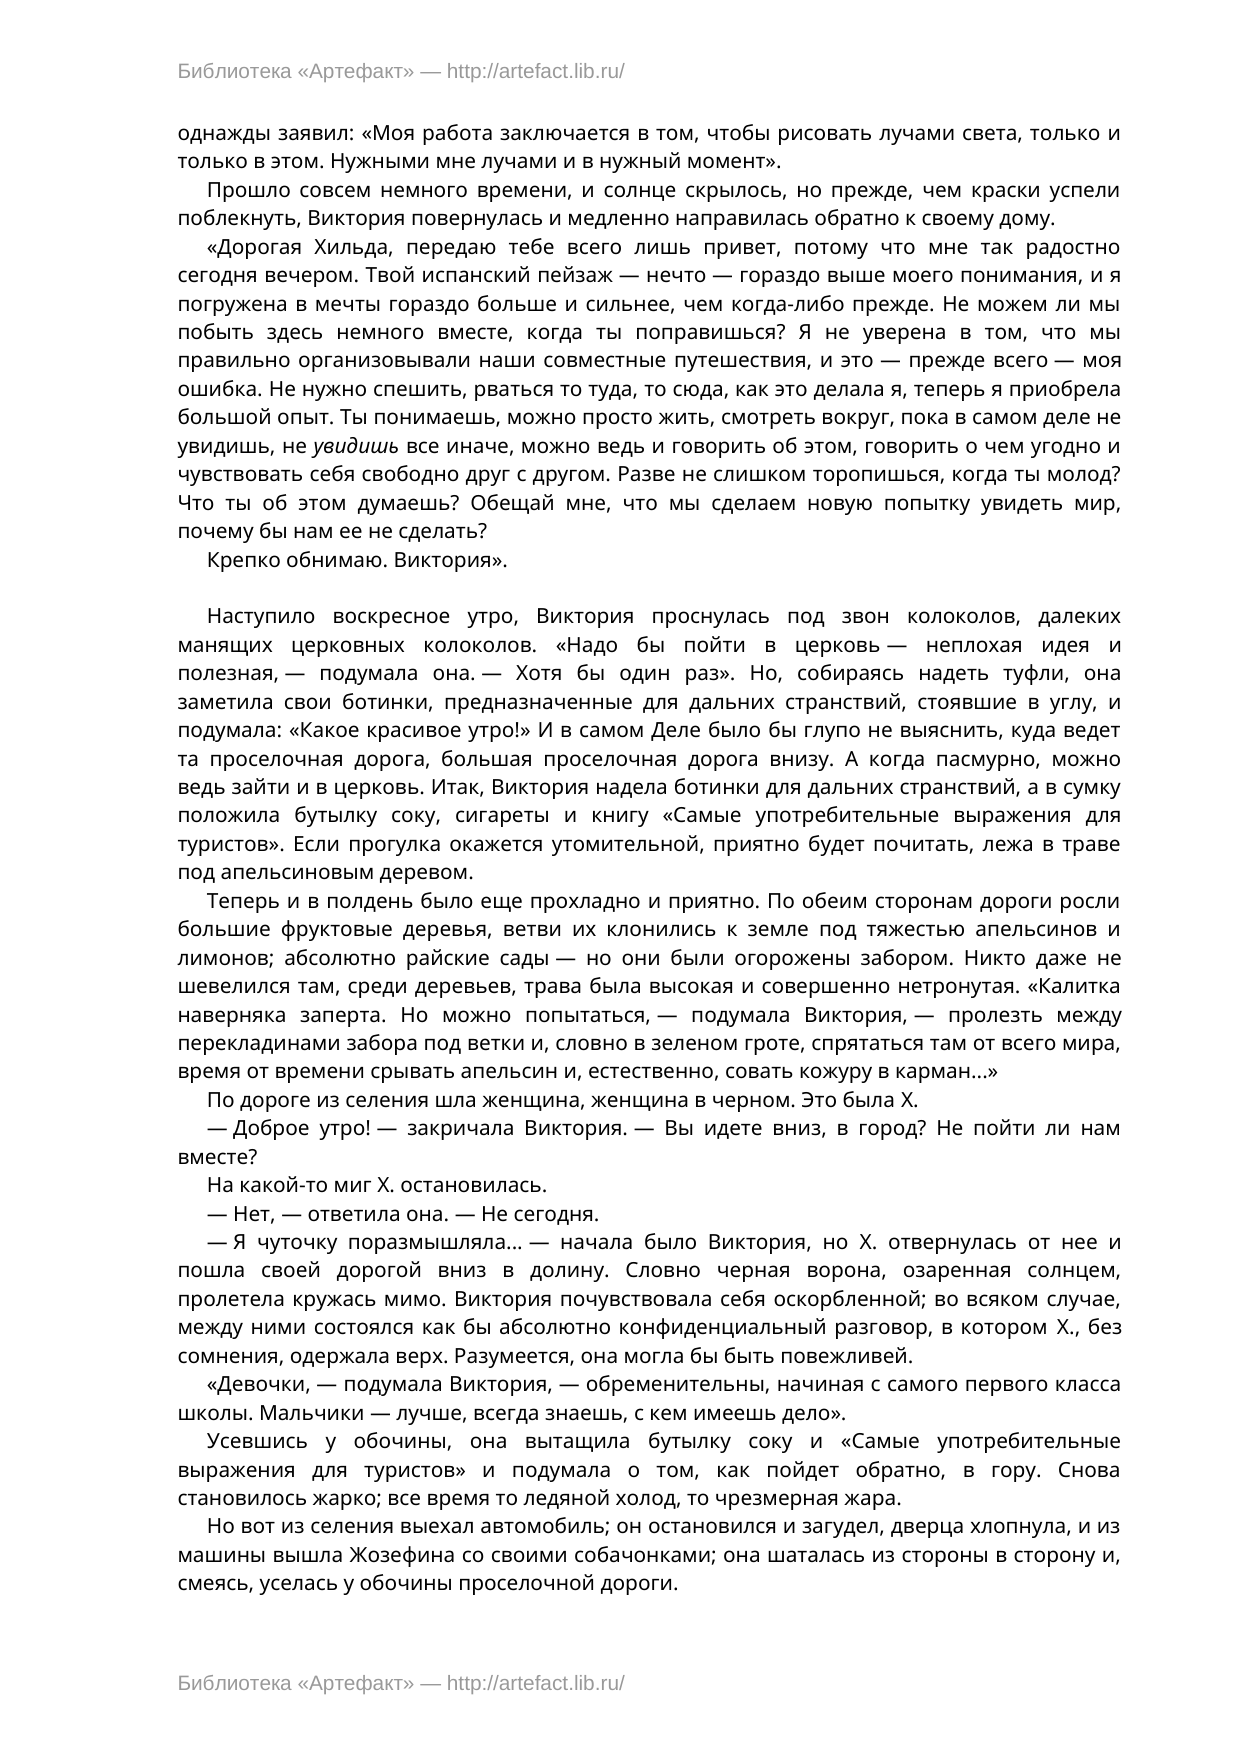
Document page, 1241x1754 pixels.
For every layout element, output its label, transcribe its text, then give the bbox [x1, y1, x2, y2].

text «Девочки, — подумала Виктория, — обременительны, начиная с самого первого класса школы. Мальчики — лучше, всегда знаешь, с кем имеешь дело». [177, 1369, 1122, 1426]
text — Я чуточку поразмышляла... — начала было Виктория, но X. отвернулась от нее и пошла своей дорогой вниз в долину. Словно черная ворона, озаренная солнцем, пролетела кружась мимо. Виктория почувствовала себя оскорбленной; во всяком случае, между ними состоялся как бы абсолютно конфиденциальный разговор, в котором X., без сомнения, одержала верх. Разумеется, она могла бы быть повежливей. [177, 1227, 1122, 1369]
text Наступило воскресное утро, Виктория проснулась под звон колоколов, далеких манящих церковных колоколов. «Надо бы пойти в церковь — неплохая идея и полезная, — подумала она. — Хотя бы один раз». Но, собираясь надеть туфли, она заметила свои ботинки, предназначенные для дальних странствий, стоявшие в углу, и подумала: «Какое красивое утро!» И в самом Деле было бы глупо не выяснить, куда ведет та проселочная дорога, большая проселочная дорога внизу. А когда пасмурно, можно ведь зайти и в церковь. Итак, Виктория надела ботинки для дальних странствий, а в сумку положила бутылку соку, сигареты и книгу «Самые употребительные выражения для туристов». Если прогулка окажется утомительной, приятно будет почитать, лежа в траве под апельсиновым деревом. [177, 602, 1122, 886]
text Но вот из селения выехал автомобиль; он остановился и загудел, дверца хлопнула, и из машины вышла Жозефина со своими собачонками; она шаталась из стороны в сторону и, смеясь, уселась у обочины проселочной дороги. [177, 1512, 1122, 1597]
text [177, 118, 1122, 175]
text Теперь и в полдень было еще прохладно и приятно. По обеим сторонам дороги росли большие фруктовые деревья, ветви их клонились к земле под тяжестью апельсинов и лимонов; абсолютно райские сады — но они были огорожены забором. Никто даже не шевелился там, среди деревьев, трава была высокая и совершенно нетронутая. «Калитка наверняка заперта. Но можно попытаться, — подумала Виктория, — пролезть между перекладинами забора под ветки и, словно в зеленом гроте, спрятаться там от всего мира, время от времени срывать апельсин и, естественно, совать кожуру в карман...» [177, 886, 1122, 1085]
text Прошло совсем немного времени, и солнце скрылось, но прежде, чем краски успели поблекнуть, Виктория повернулась и медленно направилась обратно к своему дому. [177, 175, 1122, 232]
text — Нет, — ответила она. — Не сегодня. [177, 1199, 1122, 1227]
text — Доброе утро! — закричала Виктория. — Вы идете вниз, в город? Не пойти ли нам вместе? [177, 1113, 1122, 1170]
text Усевшись у обочины, она вытащила бутылку соку и «Самые употребительные выражения для туристов» и подумала о том, как пойдет обратно, в гору. Снова становилось жарко; все время то ледяной холод, то чрезмерная жара. [177, 1426, 1122, 1512]
text Крепко обнимаю. Виктория». [177, 545, 1122, 573]
text На какой-то миг X. остановилась. [177, 1170, 1122, 1199]
text По дороге из селения шла женщина, женщина в черном. Это была X. [177, 1085, 1122, 1113]
text «Дорогая Хильда, передаю тебе всего лишь привет, потому что мне так радостно сегодня вечером. Твой испанский пейзаж — нечто — гораздо выше моего понимания, и я погружена в мечты гораздо больше и сильнее, чем когда-либо прежде. Не можем ли мы побыть здесь немного вместе, когда ты поправишься? Я не уверена в том, что мы правильно организовывали наши совместные путешествия, и это — прежде всего — моя ошибка. Не нужно спешить, рваться то туда, то сюда, как это делала я, теперь я приобрела большой опыт. Ты понимаешь, можно просто жить, смотреть вокруг, пока в самом деле не увидишь, не увидишь все иначе, можно ведь и говорить об этом, говорить о чем угодно и чувствовать себя свободно друг с другом. Разве не слишком торопишься, когда ты молод? Что ты об этом думаешь? Обещай мне, что мы сделаем новую попытку увидеть мир, почему бы нам ее не сделать? [177, 232, 1122, 545]
